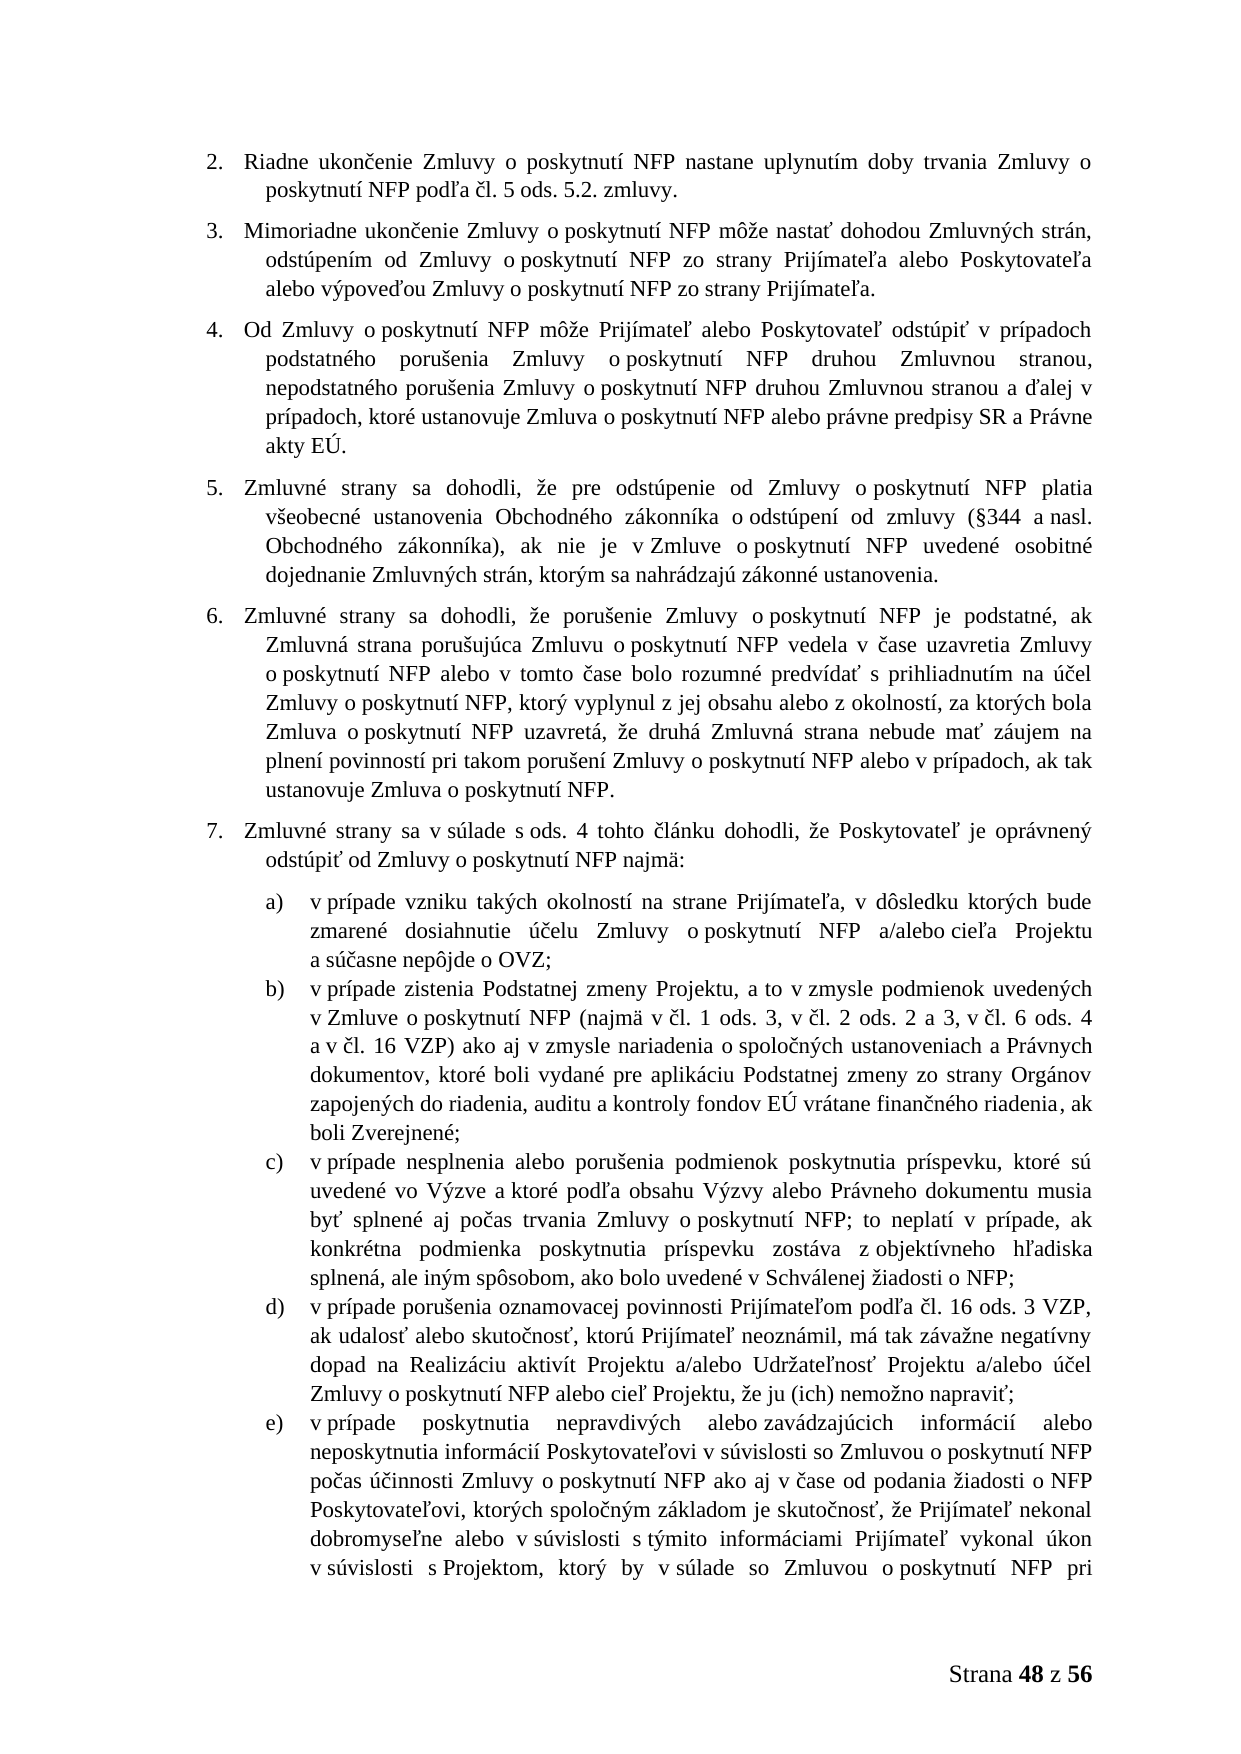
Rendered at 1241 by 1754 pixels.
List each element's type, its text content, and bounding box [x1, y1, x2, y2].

list Zmluvné strany sa dohodli, že porušenie Zmluvy o poskytnutí NFP je podstatné, ak Zmluvná strana porušujúca Zmluvu o poskytnutí NFP vedela v čase uzavretia Zmluvy o poskytnutí NFP alebo v tomto čase bolo rozumné predvídať s prihliadnutím na účel Zmluvy o poskytnutí NFP, ktorý vyplynul z jej obsahu alebo z okolností, za ktorých bola Zmluva o poskytnutí NFP uzavretá, že druhá Zmluvná strana nebude mať záujem na plnení povinností pri takom porušení Zmluvy o poskytnutí NFP alebo v prípadoch, ak tak ustanovuje Zmluva o poskytnutí NFP. [206, 602, 1092, 802]
list Zmluvné strany sa dohodli, že pre odstúpenie od Zmluvy o poskytnutí NFP platia všeobecné ustanovenia Obchodného zákonníka o odstúpení od zmluvy (§344 a nasl. Obchodného zákonníka), ak nie je v Zmluve o poskytnutí NFP uvedené osobitné dojednanie Zmluvných strán, ktorým sa nahrádzajú zákonné ustanovenia. [206, 474, 1092, 587]
list Zmluvné strany sa v súlade s ods. 4 tohto článku dohodli, že Poskytovateľ je oprávnený odstúpiť od Zmluvy o poskytnutí NFP najmä: [206, 817, 1092, 873]
list Mimoriadne ukončenie Zmluvy o poskytnutí NFP môže nastať dohodou Zmluvných strán, odstúpením od Zmluvy o poskytnutí NFP zo strany Prijímateľa alebo Poskytovateľa alebo výpoveďou Zmluvy o poskytnutí NFP zo strany Prijímateľa. [206, 217, 1092, 301]
list v prípade nesplnenia alebo porušenia podmienok poskytnutia príspevku, ktoré sú uvedené vo Výzve a ktoré podľa obsahu Výzvy alebo Právneho dokumentu musia byť splnené aj počas trvania Zmluvy o poskytnutí NFP; to neplatí v prípade, ak konkrétna podmienka poskytnutia príspevku zostáva z objektívneho hľadiska splnená, ale iným spôsobom, ako bolo uvedené v Schválenej žiadosti o NFP; [265, 1148, 1092, 1291]
list Riadne ukončenie Zmluvy o poskytnutí NFP nastane uplynutím doby trvania Zmluvy o poskytnutí NFP podľa čl. 5 ods. 5.2. zmluvy. [206, 148, 1092, 202]
list v prípade vzniku takých okolností na strane Prijímateľa, v dôsledku ktorých bude zmarené dosiahnutie účelu Zmluvy o poskytnutí NFP a/alebo cieľa Projektu a súčasne nepôjde o OVZ; [265, 888, 1092, 972]
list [265, 1409, 1092, 1580]
list v prípade porušenia oznamovacej povinnosti Prijímateľom podľa čl. 16 ods. 3 VZP, ak udalosť alebo skutočnosť, ktorú Prijímateľ neoznámil, má tak závažne negatívny dopad na Realizáciu aktivít Projektu a/alebo Udržateľnosť Projektu a/alebo účel Zmluvy o poskytnutí NFP alebo cieľ Projektu, že ju (ich) nemožno napraviť; [265, 1293, 1092, 1406]
list Od Zmluvy o poskytnutí NFP môže Prijímateľ alebo Poskytovateľ odstúpiť v prípadoch podstatného porušenia Zmluvy o poskytnutí NFP druhou Zmluvnou stranou, nepodstatného porušenia Zmluvy o poskytnutí NFP druhou Zmluvnou stranou a ďalej v prípadoch, ktoré ustanovuje Zmluva o poskytnutí NFP alebo právne predpisy SR a Právne akty EÚ. [206, 316, 1092, 459]
list v prípade zistenia Podstatnej zmeny Projektu, a to v zmysle podmienok uvedených v Zmluve o poskytnutí NFP (najmä v čl. 1 ods. 3, v čl. 2 ods. 2 a 3, v čl. 6 ods. 4 a v čl. 16 VZP) ako aj v zmysle nariadenia o spoločných ustanoveniach a Právnych dokumentov, ktoré boli vydané pre aplikáciu Podstatnej zmeny zo strany Orgánov zapojených do riadenia, auditu a kontroly fondov EÚ vrátane finančného riadenia, ak boli Zverejnené; [265, 974, 1092, 1146]
